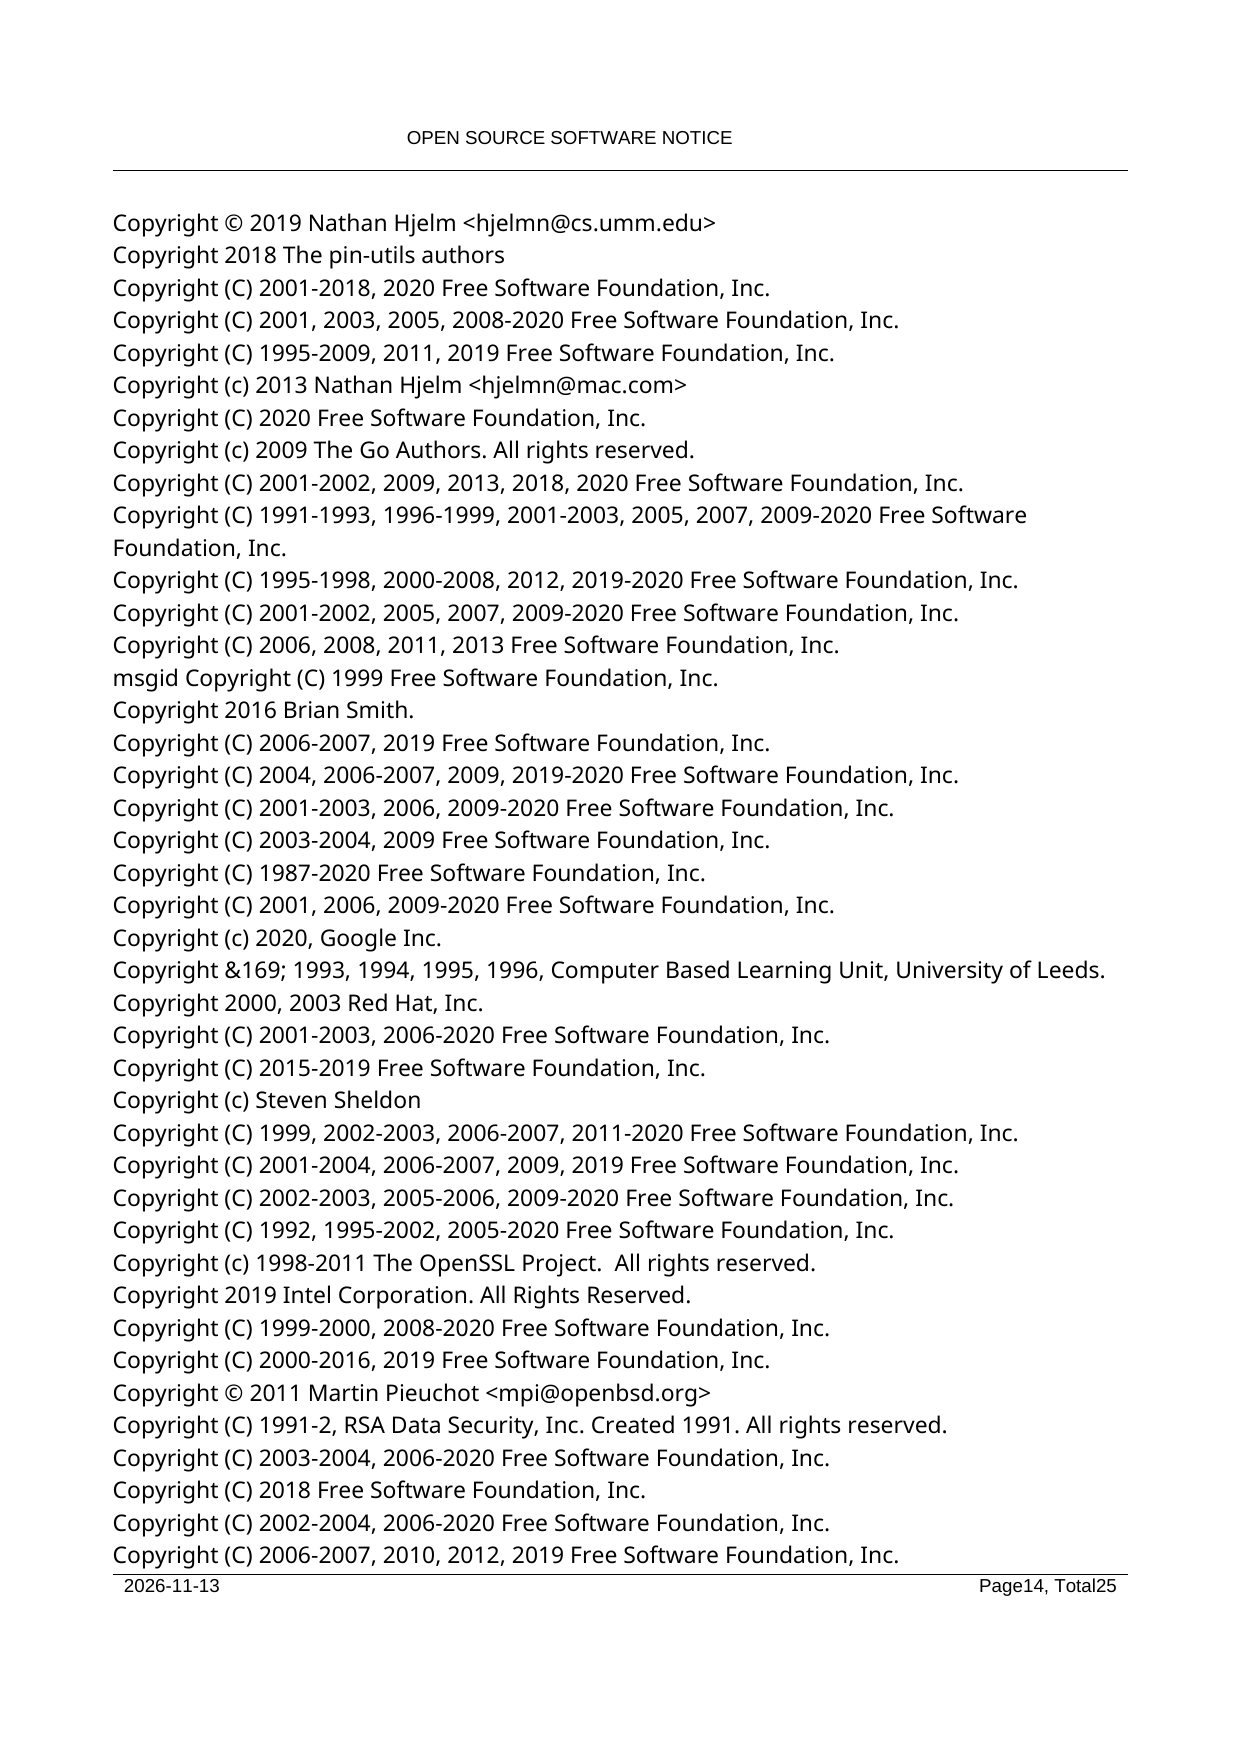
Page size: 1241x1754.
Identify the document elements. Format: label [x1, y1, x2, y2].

text [112, 206, 1128, 1571]
